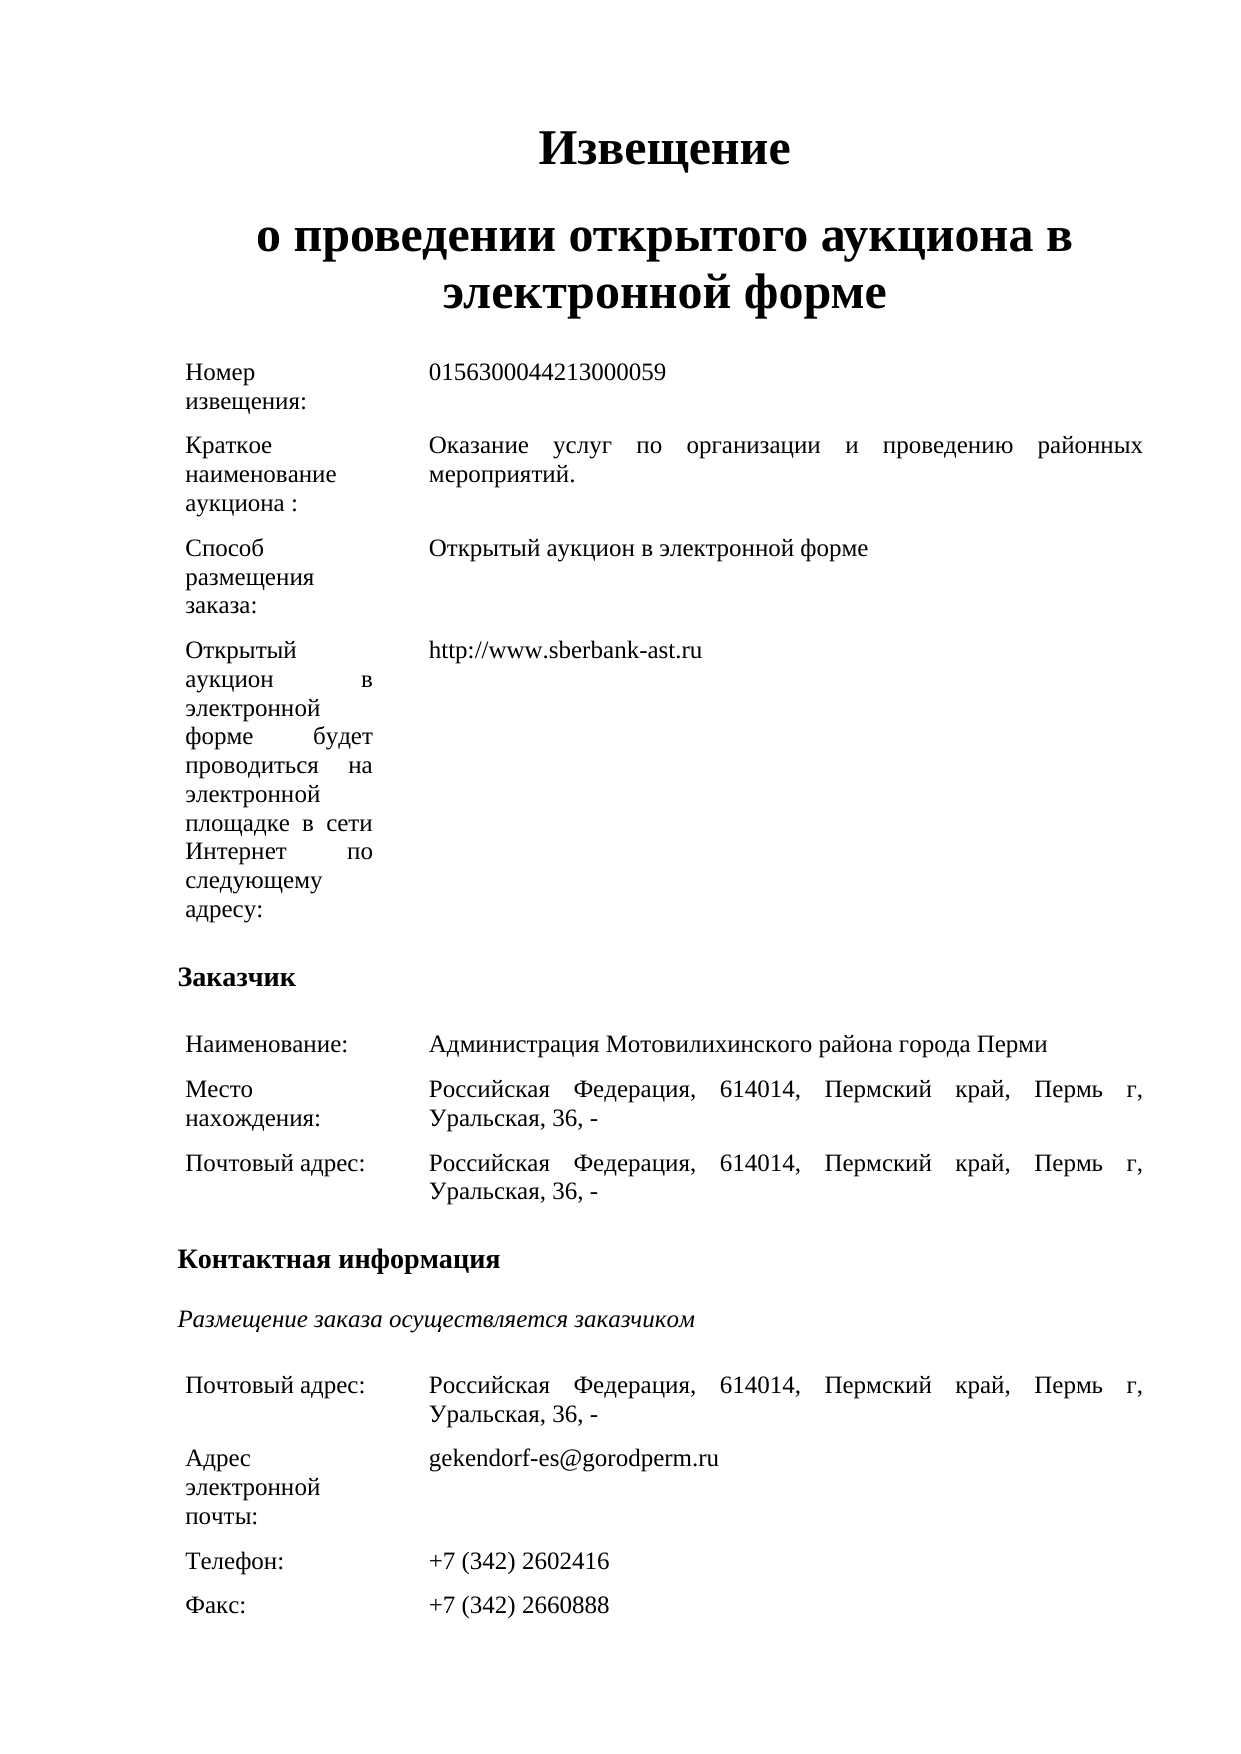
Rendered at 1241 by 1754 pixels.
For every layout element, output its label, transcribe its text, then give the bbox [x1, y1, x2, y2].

table_header Администрация Мотовилихинского района города Перми [421, 1021, 1152, 1066]
table_cell Открытый аукцион в электронной форме [421, 525, 1152, 627]
table_cell Факс: [177, 1583, 421, 1627]
text Извещение [177, 118, 1152, 176]
text Размещение заказа осуществляется заказчиком [177, 1304, 1152, 1333]
table_cell Российская Федерация, 614014, Пермский край, Пермь г, Уральская, 36, - [421, 1066, 1152, 1140]
table_cell Адрес электронной почты: [177, 1435, 421, 1538]
table_header Российская Федерация, 614014, Пермский край, Пермь г, Уральская, 36, - [421, 1362, 1152, 1435]
table_cell +7 (342) 2660888 [421, 1583, 1152, 1627]
table_cell +7 (342) 2602416 [421, 1538, 1152, 1582]
table_cell Российская Федерация, 614014, Пермский край, Пермь г, Уральская, 36, - [421, 1140, 1152, 1213]
table_cell Открытый аукцион в электронной форме будет проводиться на электронной площадке в сети Интернет по следующему адресу: [177, 627, 421, 931]
text Контактная информация [177, 1242, 1152, 1275]
table_header 0156300044213000059 [421, 349, 1152, 422]
table_cell Телефон: [177, 1538, 421, 1582]
table_header Наименование: [177, 1021, 421, 1066]
table_cell gekendorf-es@gorodperm.ru [421, 1435, 1152, 1538]
text о проведении открытого аукциона в электронной форме [177, 205, 1152, 320]
table_header Почтовый адрес: [177, 1362, 421, 1435]
table_cell Краткое наименование аукциона : [177, 423, 421, 525]
table_cell Оказание услуг по организации и проведению районных мероприятий. [421, 423, 1152, 525]
table_header Номер извещения: [177, 349, 421, 422]
text Заказчик [177, 960, 1152, 992]
table_cell http://www.sberbank-ast.ru [421, 627, 1152, 931]
table_cell Почтовый адрес: [177, 1140, 421, 1213]
table_cell Место нахождения: [177, 1066, 421, 1140]
table_cell Способ размещения заказа: [177, 525, 421, 627]
